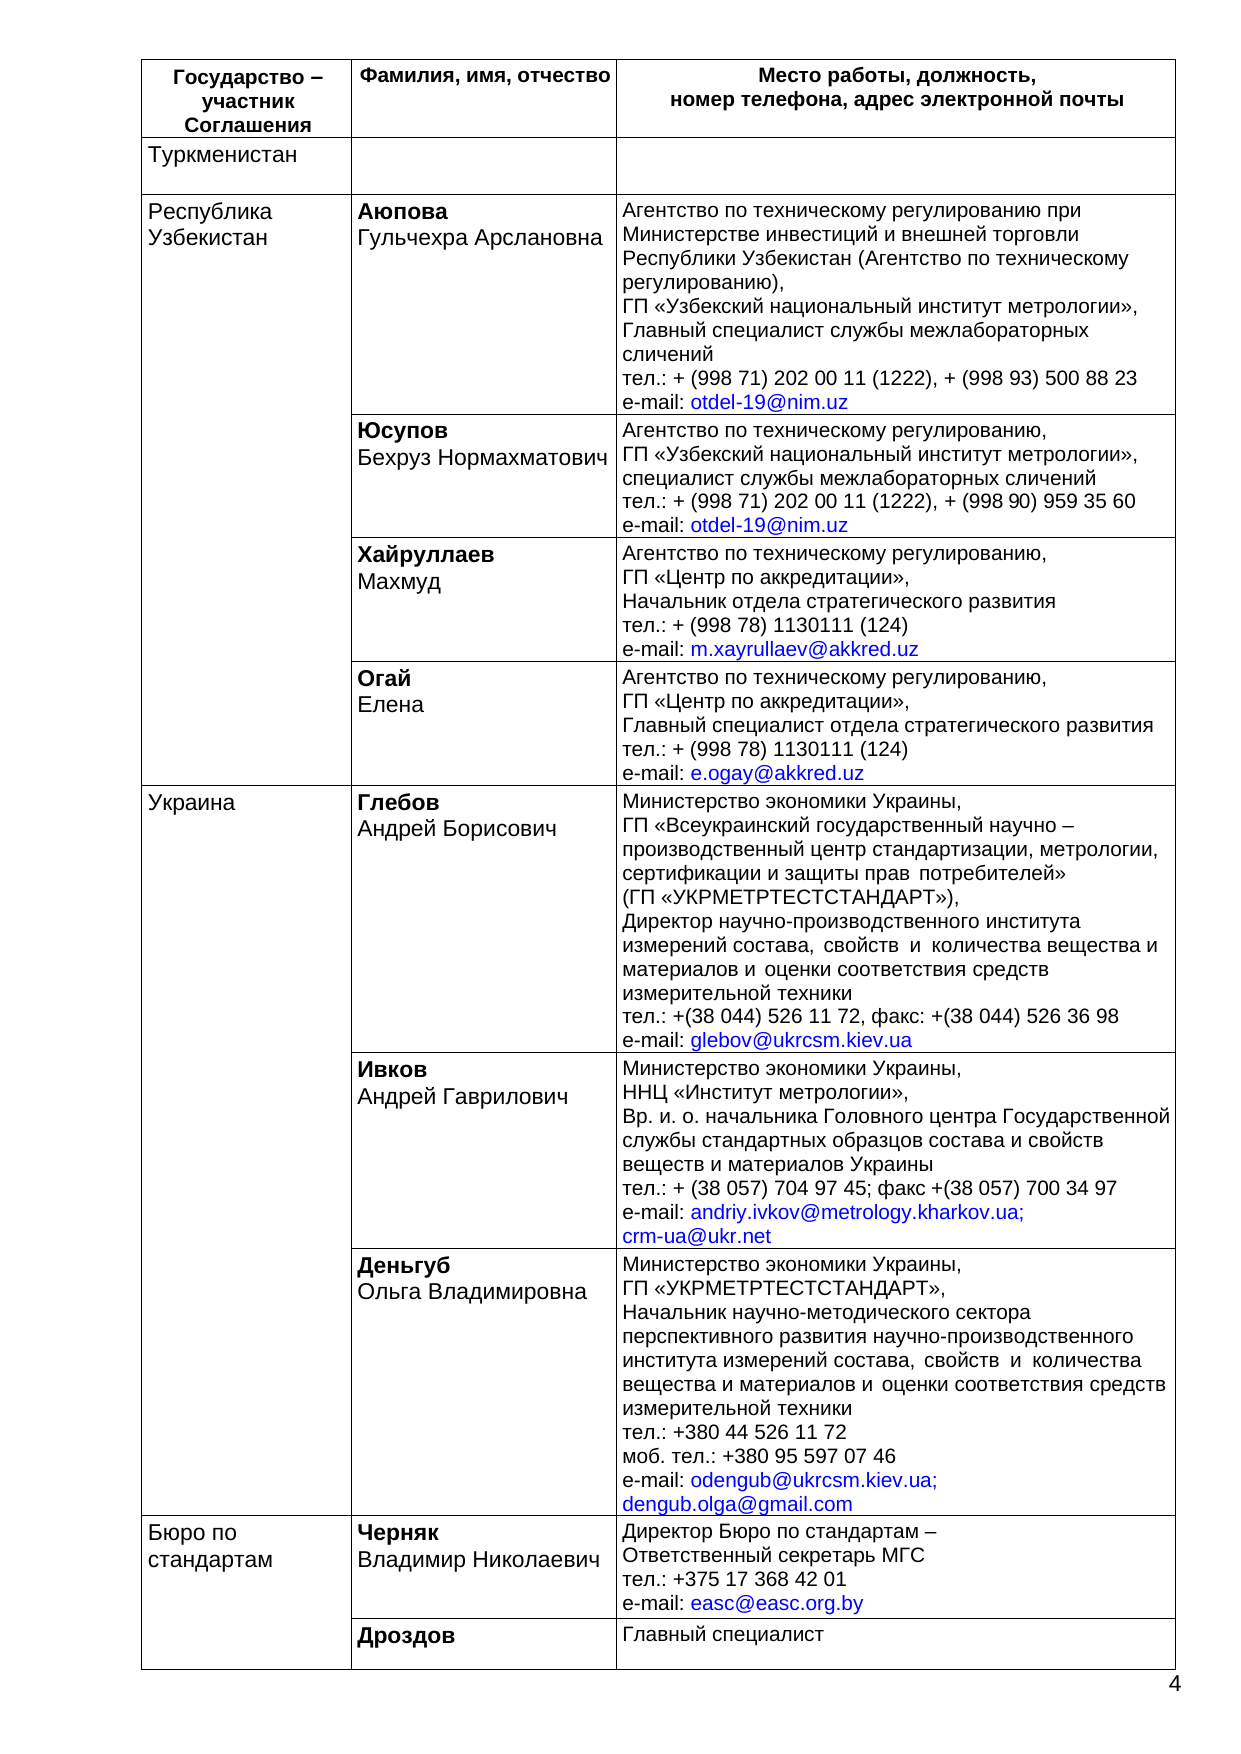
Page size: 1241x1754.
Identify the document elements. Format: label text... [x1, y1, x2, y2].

table_cell Республика Узбекистан [142, 195, 351, 785]
table_cell Директор Бюро по стандартам – Ответственный секретарь МГС тел.: +375 17 368 42 01 е-mail: easc@easc.org.by [617, 1516, 1175, 1618]
table_cell Министерство экономики Украины, ННЦ «Институт метрологии», Вр. и. о. начальника Головного центра Государственной службы стандартных образцов состава и свойств веществ и материалов Украины тел.: + (38 057) 704 97 45; факс +(38 057) 700 34 97 e-mail: andriy.ivkov@metrology.kharkov.ua; crm-ua@ukr.net [617, 1053, 1175, 1248]
table_cell Украина [142, 786, 351, 1515]
table_cell Агентство по техническому регулированию, ГП «Центр по аккредитации», Начальник отдела стратегического развития тел.: + (998 78) 1130111 (124) e-mail: m.xayrullaev@akkred.uz [617, 538, 1175, 661]
table_cell Агентство по техническому регулированию, ГП «Центр по аккредитации», Главный специалист отдела стратегического развития тел.: + (998 78) 1130111 (124) e-mail: e.ogay@akkred.uz [617, 662, 1175, 785]
table_cell Агентство по техническому регулированию при Министерстве инвестиций и внешней торговли Республики Узбекистан (Агентство по техническому регулированию), ГП «Узбекский национальный институт метрологии», Главный специалист службы межлабораторных сличений тел.: + (998 71) 202 00 11 (1222), + (998 93) 500 88 23 e-mail: otdel-19@nim.uz [617, 195, 1175, 413]
table_header Фамилия, имя, отчество [352, 60, 616, 137]
table_cell [617, 138, 1175, 194]
table_cell Туркменистан [142, 138, 351, 194]
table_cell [617, 1619, 1175, 1669]
table_cell Министерство экономики Украины, ГП «Всеукраинский государственный научно – производственный центр стандартизации, метрологии, сертификации и защиты прав потребителей» (ГП «УКРМЕТРТЕСТСТАНДАРТ»), Директор научно-производственного института измерений состава, свойств и количества вещества и материалов и оценки соответствия средств измерительной техники тел.: +(38 044) 526 11 72, факс: +(38 044) 526 36 98 e-mail: glebov@ukrcsm.kiev.ua [617, 786, 1175, 1052]
table_cell [352, 138, 616, 194]
table_cell Ивков Андрей Гаврилович [352, 1053, 616, 1248]
table_cell Министерство экономики Украины, ГП «УКРМЕТРТЕСТСТАНДАРТ», Начальник научно-методического сектора перспективного развития научно-производственного института измерений состава, свойств и количества вещества и материалов и оценки соответствия средств измерительной техники тел.: +380 44 526 11 72 моб. тел.: +380 95 597 07 46 е-mail: odengub@ukrcsm.kiev.ua; dengub.olga@gmail.com [617, 1249, 1175, 1515]
table_header Место работы, должность, номер телефона, адрес электронной почты [617, 60, 1175, 137]
table_cell Глебов Андрей Борисович [352, 786, 616, 1052]
table_cell Деньгуб Ольга Владимировна [352, 1249, 616, 1515]
table_cell Юсупов Бехруз Нормахматович [352, 415, 616, 537]
table_cell Огай Елена [352, 662, 616, 785]
table_cell Аюпова Гульчехра Арслановна [352, 195, 616, 413]
table_cell Хайруллаев Махмуд [352, 538, 616, 661]
table_cell Агентство по техническому регулированию, ГП «Узбекский национальный институт метрологии», специалист службы межлабораторных сличений тел.: + (998 71) 202 00 11 (1222), + (998 90) 959 35 60 e-mail: otdel-19@nim.uz [617, 415, 1175, 537]
table_cell Бюро по стандартам [142, 1516, 351, 1669]
table_header Государство – участник Соглашения [142, 60, 351, 137]
table_cell Черняк Владимир Николаевич [352, 1516, 616, 1618]
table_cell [352, 1619, 616, 1669]
